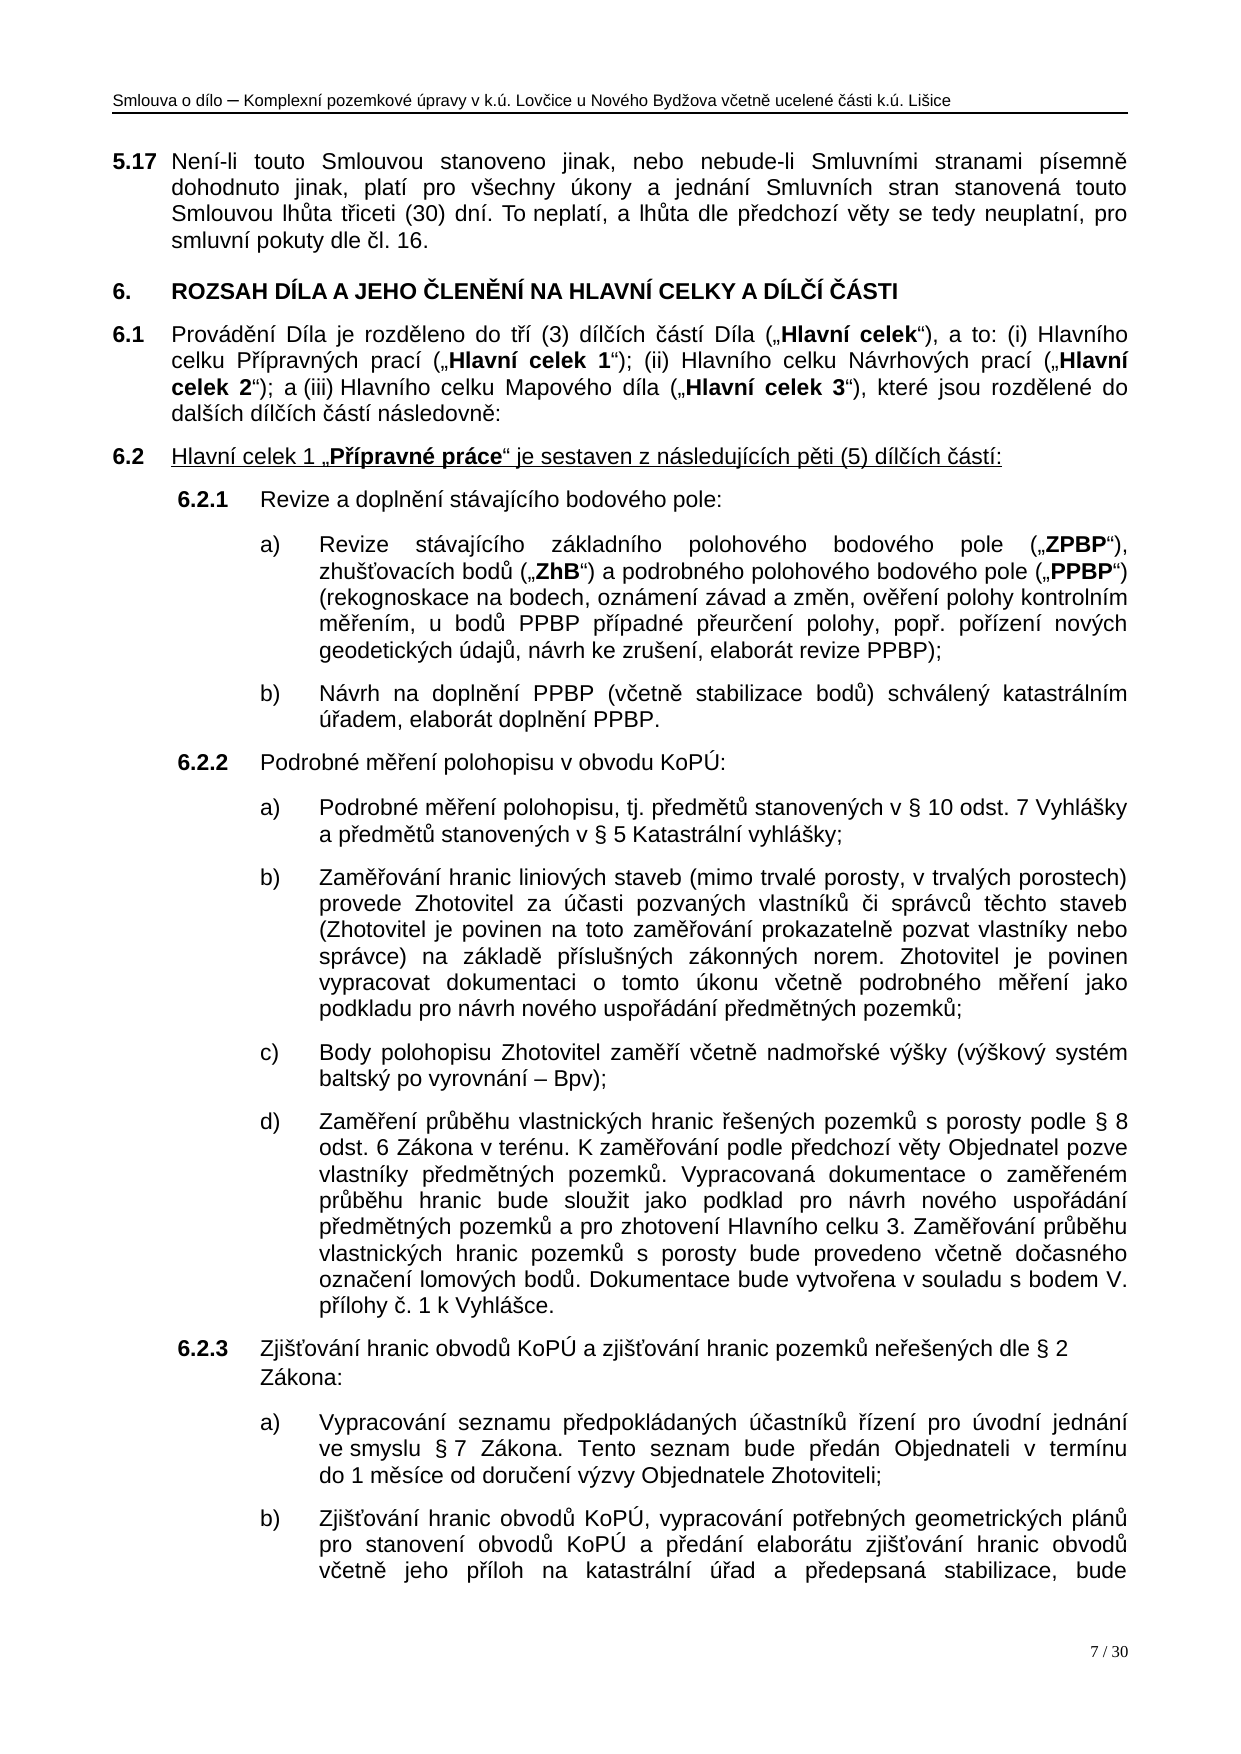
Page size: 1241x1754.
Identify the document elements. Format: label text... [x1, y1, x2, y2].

list Body polohopisu Zhotovitel zaměří včetně nadmořské výšky (výškový systém baltský po vyrovnání – Bpv); [260, 1038, 1128, 1091]
text Revize a doplnění stávajícího bodového pole: [177, 486, 1128, 513]
text Zjišťování hranic obvodů KoPÚ a zjišťování hranic pozemků neřešených dle § 2 Zákona: [177, 1335, 1128, 1390]
list Revize stávajícího základního polohového bodového pole („ZPBP“), zhušťovacích bodů („ZhB“) a podrobného polohového bodového pole („PPBP“) (rekognoskace na bodech, oznámení závad a změn, ověření polohy kontrolním měřením, u bodů PPBP případné přeurčení polohy, popř. pořízení nových geodetických údajů, návrh ke zrušení, elaborát revize PPBP); [260, 531, 1128, 663]
list Zaměřování hranic liniových staveb (mimo trvalé porosty, v trvalých porostech) provede Zhotovitel za účasti pozvaných vlastníků či správců těchto staveb (Zhotovitel je povinen na toto zaměřování prokazatelně pozvat vlastníky nebo správce) na základě příslušných zákonných norem. Zhotovitel je povinen vypracovat dokumentaci o tomto úkonu včetně podrobného měření jako podkladu pro návrh nového uspořádání předmětných pozemků; [260, 864, 1128, 1022]
text Není-li touto Smlouvou stanoveno jinak, nebo nebude-li Smluvními stranami písemně dohodnuto jinak, platí pro všechny úkony a jednání Smluvních stran stanovená touto Smlouvou lhůta třiceti (30) dní. To neplatí, a lhůta dle předchozí věty se tedy neuplatní, pro smluvní pokuty dle čl. 16. [112, 148, 1128, 253]
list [260, 1504, 1128, 1584]
list Zaměření průběhu vlastnických hranic řešených pozemků s porosty podle § 8 odst. 6 Zákona v terénu. K zaměřování podle předchozí věty Objednatel pozve vlastníky předmětných pozemků. Vypracovaná dokumentace o zaměřeném průběhu hranic bude sloužit jako podklad pro návrh nového uspořádání předmětných pozemků a pro zhotovení Hlavního celku 3. Zaměřování průběhu vlastnických hranic pozemků s porosty bude provedeno včetně dočasného označení lomových bodů. Dokumentace bude vytvořena v souladu s bodem V. přílohy č. 1 k Vyhlášce. [260, 1108, 1128, 1319]
text Rozsah díla a jeho členění na hlavní celky a dílčí části [112, 278, 1128, 304]
text Provádění Díla je rozděleno do tří (3) dílčích částí Díla („Hlavní celek“), a to: (i) Hlavního celku Přípravných prací („Hlavní celek 1“); (ii) Hlavního celku Návrhových prací („Hlavní celek 2“); a (iii) Hlavního celku Mapového díla („Hlavní celek 3“), které jsou rozdělené do dalších dílčích částí následovně: [112, 321, 1128, 427]
text Hlavní celek 1 „Přípravné práce“ je sestaven z následujících pěti (5) dílčích částí: [112, 443, 1128, 469]
list Vypracování seznamu předpokládaných účastníků řízení pro úvodní jednání ve smyslu § 7 Zákona. Tento seznam bude předán Objednateli v termínu do 1 měsíce od doručení výzvy Objednatele Zhotoviteli; [260, 1409, 1128, 1488]
list Návrh na doplnění PPBP (včetně stabilizace bodů) schválený katastrálním úřadem, elaborát doplnění PPBP. [260, 680, 1128, 732]
text Podrobné měření polohopisu v obvodu KoPÚ: [177, 749, 1128, 776]
list Podrobné měření polohopisu, tj. předmětů stanovených v § 10 odst. 7 Vyhlášky a předmětů stanovených v § 5 Katastrální vyhlášky; [260, 794, 1128, 847]
